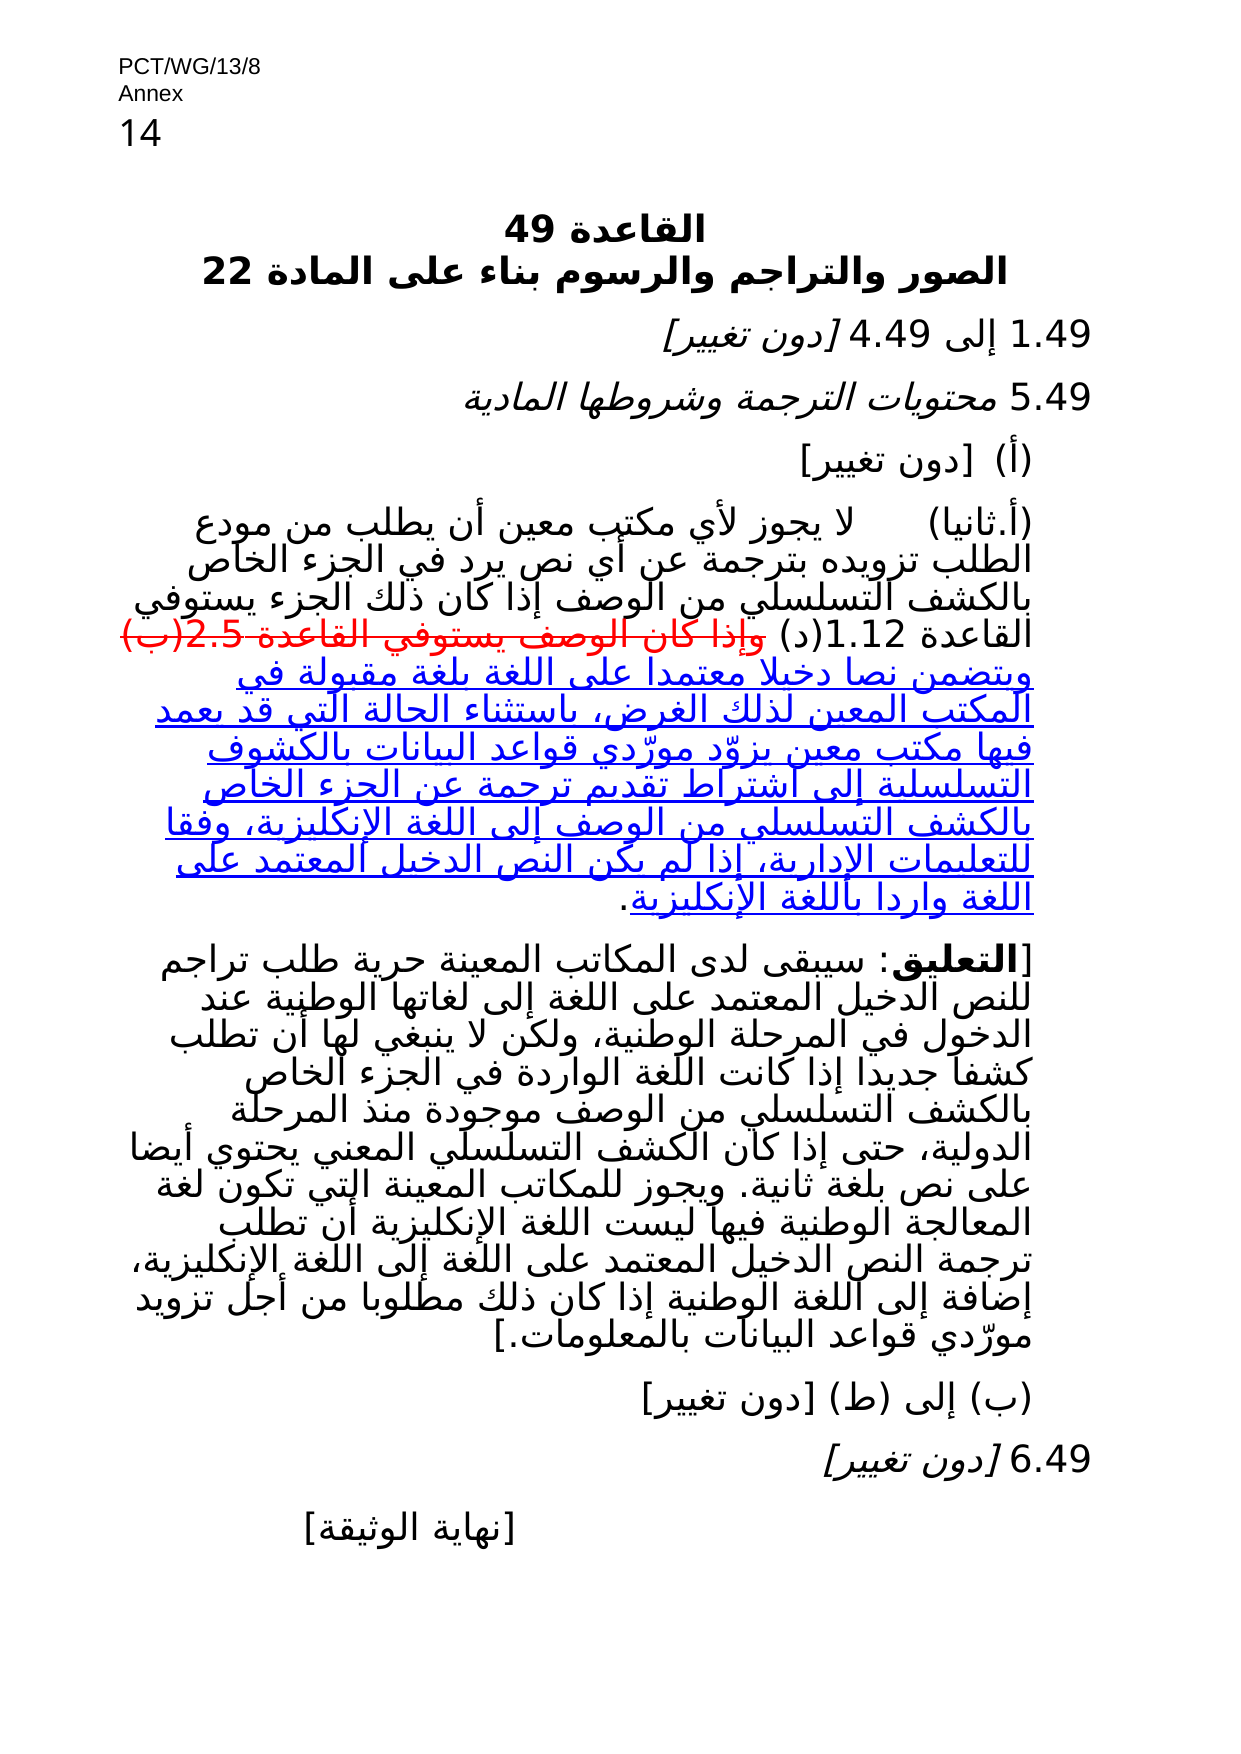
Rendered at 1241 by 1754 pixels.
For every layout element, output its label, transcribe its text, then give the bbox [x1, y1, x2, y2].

text (ب) إلى (ط) [دون تغيير] [118, 1380, 1092, 1418]
text 5.49 محتويات الترجمة وشروطها المادية [118, 380, 1092, 418]
text [التعليق: سيبقى لدى المكاتب المعينة حرية طلب تراجم للنص الدخيل المعتمد على اللغة إلى لغاتها الوطنية عند الدخول في المرحلة الوطنية، ولكن لا ينبغي لها أن تطلب كشفا جديدا إذا كانت اللغة الواردة في الجزء الخاص بالكشف التسلسلي من الوصف موجودة منذ المرحلة الدولية، حتى إذا كان الكشف التسلسلي المعني يحتوي أيضا على نص بلغة ثانية. ويجوز للمكاتب المعينة التي تكون لغة المعالجة الوطنية فيها ليست اللغة الإنكليزية أن تطلب ترجمة النص الدخيل المعتمد على اللغة إلى اللغة الإنكليزية، إضافة إلى اللغة الوطنية إذا كان ذلك مطلوبا من أجل تزويد مورّدي قواعد البيانات بالمعلومات.] [118, 943, 1033, 1355]
text (أ) [دون تغيير] [118, 443, 1092, 480]
text القاعدة 49 الصور والتراجم والرسوم بناء على المادة 22 [118, 209, 1092, 293]
text [نهاية الوثيقة] [118, 1505, 516, 1549]
text (أ.ثانيا) لا يجوز لأي مكتب معين أن يطلب من مودع الطلب تزويده بترجمة عن أي نص يرد في الجزء الخاص بالكشف التسلسلي من الوصف إذا كان ذلك الجزء يستوفي القاعدة 1.12(د) وإذا كان الوصف يستوفي القاعدة 2.5(ب) ويتضمن نصا دخيلا معتمدا على اللغة بلغة مقبولة في المكتب المعين لذلك الغرض، باستثناء الحالة التي قد يعمد فيها مكتب معين يزوّد مورّدي قواعد البيانات بالكشوف التسلسلية إلى اشتراط تقديم ترجمة عن الجزء الخاص بالكشف التسلسلي من الوصف إلى اللغة الإنكليزية، وفقا للتعليمات الإدارية، إذا لم يكن النص الدخيل المعتمد على اللغة واردا باللغة الإنكليزية. [118, 505, 1033, 918]
text 1.49 إلى 4.49 [دون تغيير] [118, 318, 1092, 355]
text 6.49 [دون تغيير] [118, 1443, 1092, 1480]
